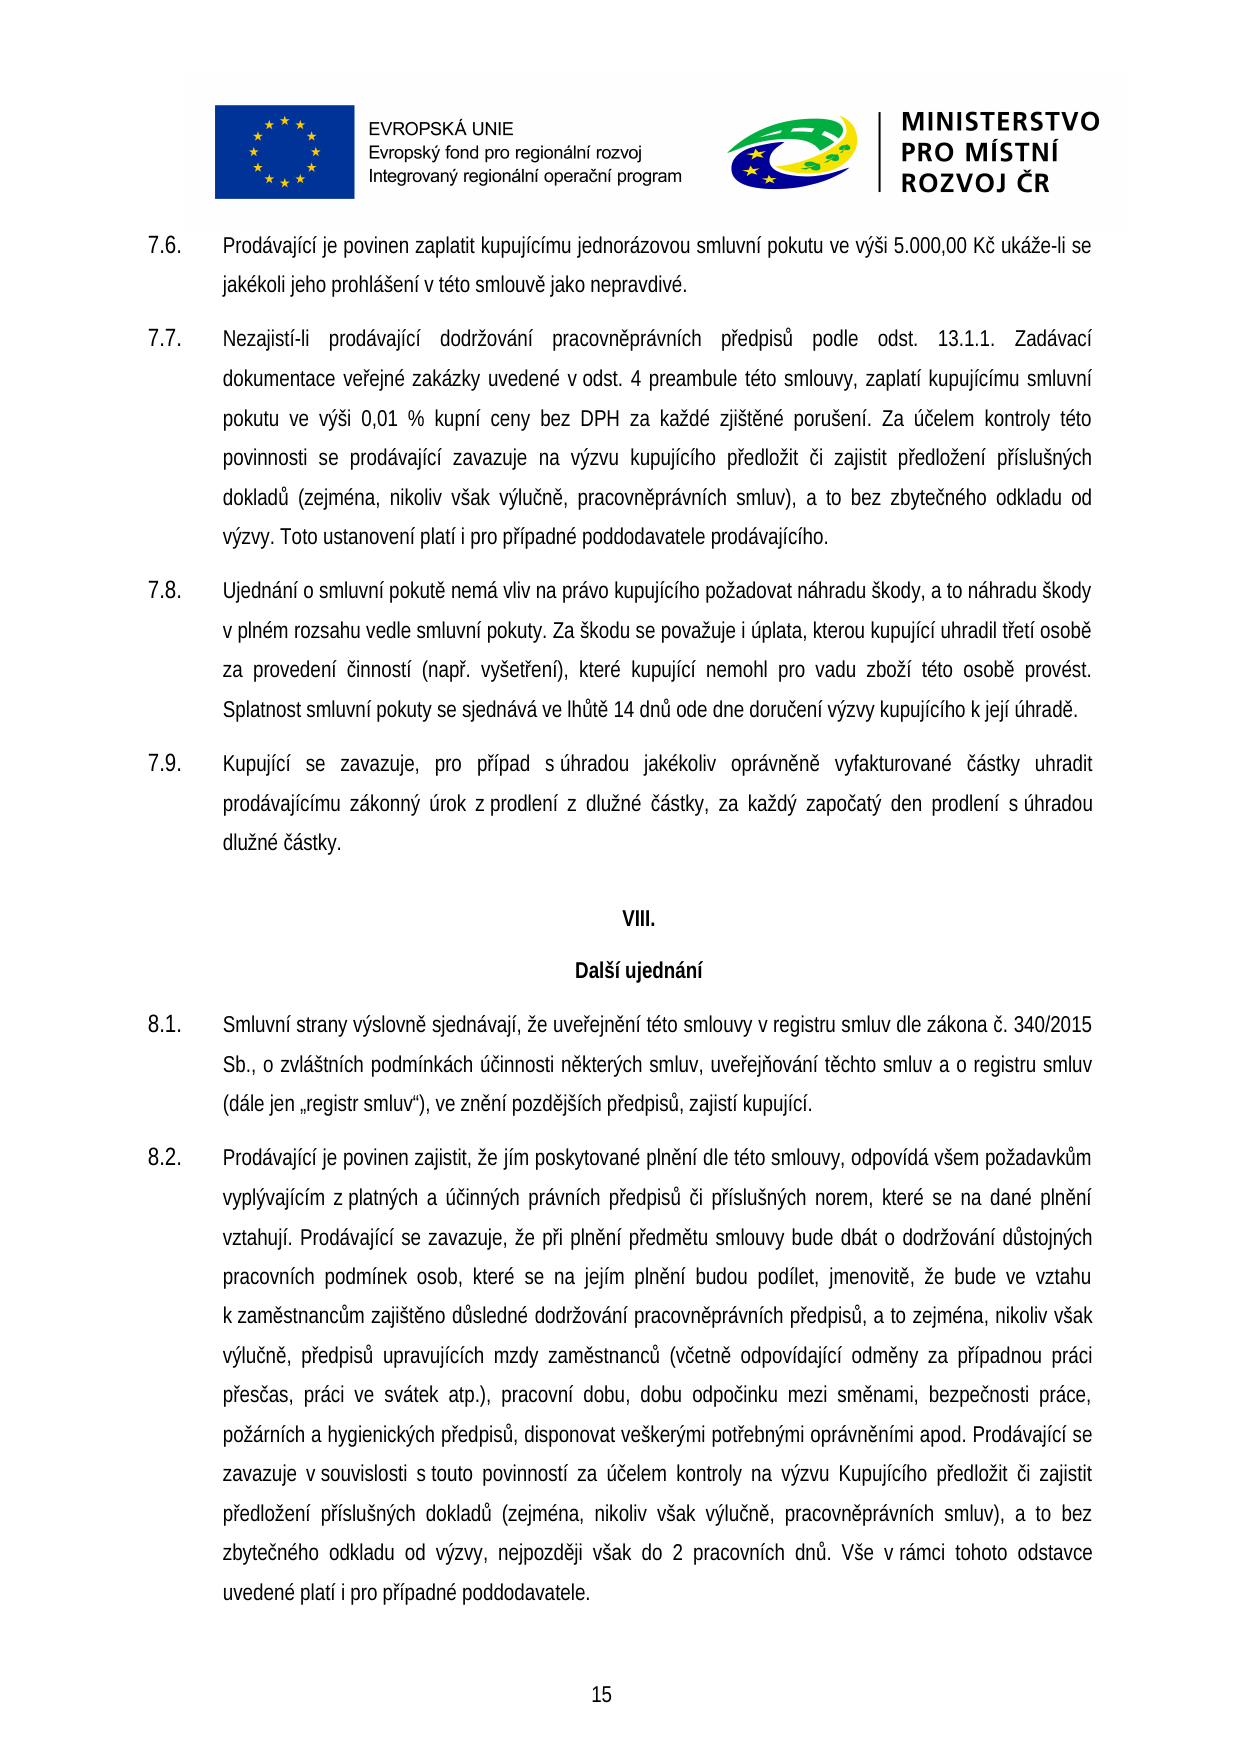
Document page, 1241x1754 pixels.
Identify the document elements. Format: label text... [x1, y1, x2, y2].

list Smluvní strany výslovně sjednávají, že uveřejnění této smlouvy v registru smluv dle zákona č. 340/2015 Sb., o zvláštních podmínkách účinnosti některých smluv, uveřejňování těchto smluv a o registru smluv (dále jen „registr smluv“), ve znění pozdějších předpisů, zajistí kupující. [148, 1009, 1093, 1117]
list Ujednání o smluvní pokutě nemá vliv na právo kupujícího požadovat náhradu škody, a to náhradu škody v plném rozsahu vedle smluvní pokuty. Za škodu se považuje i úplata, kterou kupující uhradil třetí osobě za provedení činností (např. vyšetření), které kupující nemohl pro vadu zboží této osobě provést. Splatnost smluvní pokuty se sjednává ve lhůtě 14 dnů ode dne doručení výzvy kupujícího k její úhradě. [148, 575, 1093, 722]
list Kupující se zavazuje, pro případ s úhradou jakékoliv oprávněně vyfakturované částky uhradit prodávajícímu zákonný úrok z prodlení z dlužné částky, za každý započatý den prodlení s úhradou dlužné částky. [148, 748, 1093, 855]
list Nezajistí-li prodávající dodržování pracovněprávních předpisů podle odst. 13.1.1. Zadávací dokumentace veřejné zakázky uvedené v odst. 4 preambule této smlouvy, zaplatí kupujícímu smluvní pokutu ve výši 0,01 % kupní ceny bez DPH za každé zjištěné porušení. Za účelem kontroly této povinnosti se prodávající zavazuje na výzvu kupujícího předložit či zajistit předložení příslušných dokladů (zejména, nikoliv však výlučně, pracovněprávních smluv), a to bez zbytečného odkladu od výzvy. Toto ustanovení platí i pro případné poddodavatele prodávajícího. [148, 323, 1093, 549]
list Prodávající je povinen zaplatit kupujícímu jednorázovou smluvní pokutu ve výši 5.000,00 Kč ukáže-li se jakékoli jeho prohlášení v této smlouvě jako nepravdivé. [148, 230, 1093, 298]
list Prodávající je povinen zajistit, že jím poskytované plnění dle této smlouvy, odpovídá všem požadavkům vyplývajícím z platných a účinných právních předpisů či příslušných norem, které se na dané plnění vztahují. Prodávající se zavazuje, že při plnění předmětu smlouvy bude dbát o dodržování důstojných pracovních podmínek osob, které se na jejím plnění budou podílet, jmenovitě, že bude ve vztahu k zaměstnancům zajištěno důsledné dodržování pracovněprávních předpisů, a to zejména, nikoliv však výlučně, předpisů upravujících mzdy zaměstnanců (včetně odpovídající odměny za případnou práci přesčas, práci ve svátek atp.), pracovní dobu, dobu odpočinku mezi směnami, bezpečnosti práce, požárních a hygienických předpisů, disponovat veškerými potřebnými oprávněními apod. Prodávající se zavazuje v souvislosti s touto povinností za účelem kontroly na výzvu Kupujícího předložit či zajistit předložení příslušných dokladů (zejména, nikoliv však výlučně, pracovněprávních smluv), a to bez zbytečného odkladu od výzvy, nejpozději však do 2 pracovních dnů. Vše v rámci tohoto odstavce uvedené platí i pro případné poddodavatele. [148, 1142, 1093, 1605]
picture [184, 73, 1130, 230]
text Další ujednání [185, 957, 1093, 983]
subtitle VIII. [185, 905, 1093, 931]
